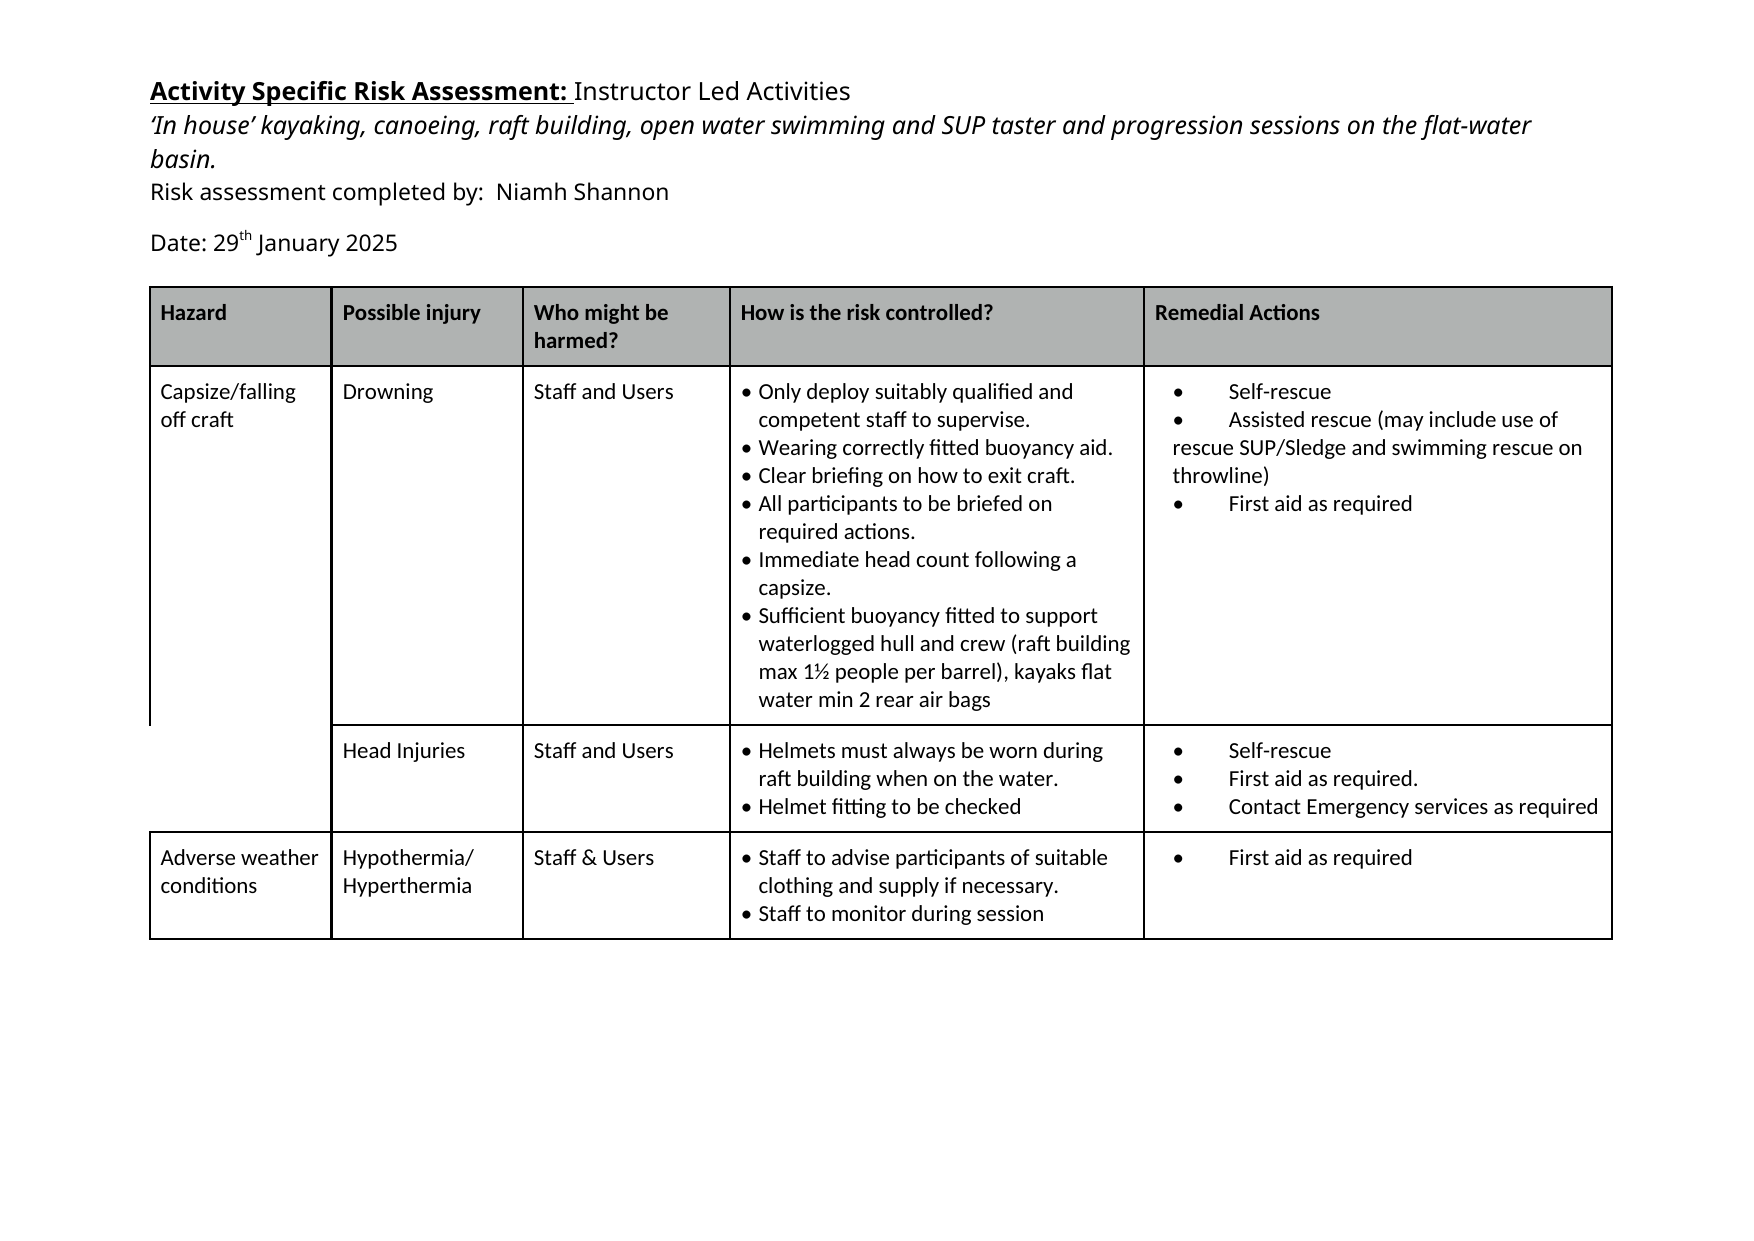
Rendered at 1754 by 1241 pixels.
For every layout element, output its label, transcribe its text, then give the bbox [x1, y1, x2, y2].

table_cell Staff and Users [524, 726, 729, 831]
table_cell Head Injuries [333, 726, 522, 831]
table_cell Self-rescue First aid as required. Contact Emergency services as required [1145, 726, 1611, 831]
table_header Remedial Actions [1145, 288, 1611, 365]
table_cell Staff to advise participants of suitable clothing and supply if necessary. Staff to monitor during session [731, 833, 1143, 938]
table_header Who might be harmed? [524, 288, 729, 365]
table_cell Drowning [333, 367, 522, 724]
table_cell Staff and Users [524, 367, 729, 724]
table_cell Adverse weather conditions [151, 833, 330, 938]
table_header How is the risk controlled? [731, 288, 1143, 365]
table_cell Hypothermia/ Hyperthermia [333, 833, 522, 938]
table_cell First aid as required [1145, 833, 1611, 938]
table_cell Self-rescue Assisted rescue (may include use of rescue SUP/Sledge and swimming rescue on throwline) First aid as required [1145, 367, 1611, 724]
table_cell Capsize/falling off craft [150, 367, 330, 831]
table_cell Only deploy suitably qualified and competent staff to supervise. Wearing correctly fitted buoyancy aid. Clear briefing on how to exit craft. All participants to be briefed on required actions. Immediate head count following a capsize. Sufficient buoyancy fitted to support waterlogged hull and crew (raft building max 1½ people per barrel), kayaks flat water min 2 rear air bags [731, 367, 1143, 724]
table_header Hazard [151, 288, 330, 365]
table_header Possible injury [333, 288, 522, 365]
table_cell Staff & Users [524, 833, 729, 938]
table_cell Helmets must always be worn during raft building when on the water. Helmet fitting to be checked [731, 726, 1143, 831]
